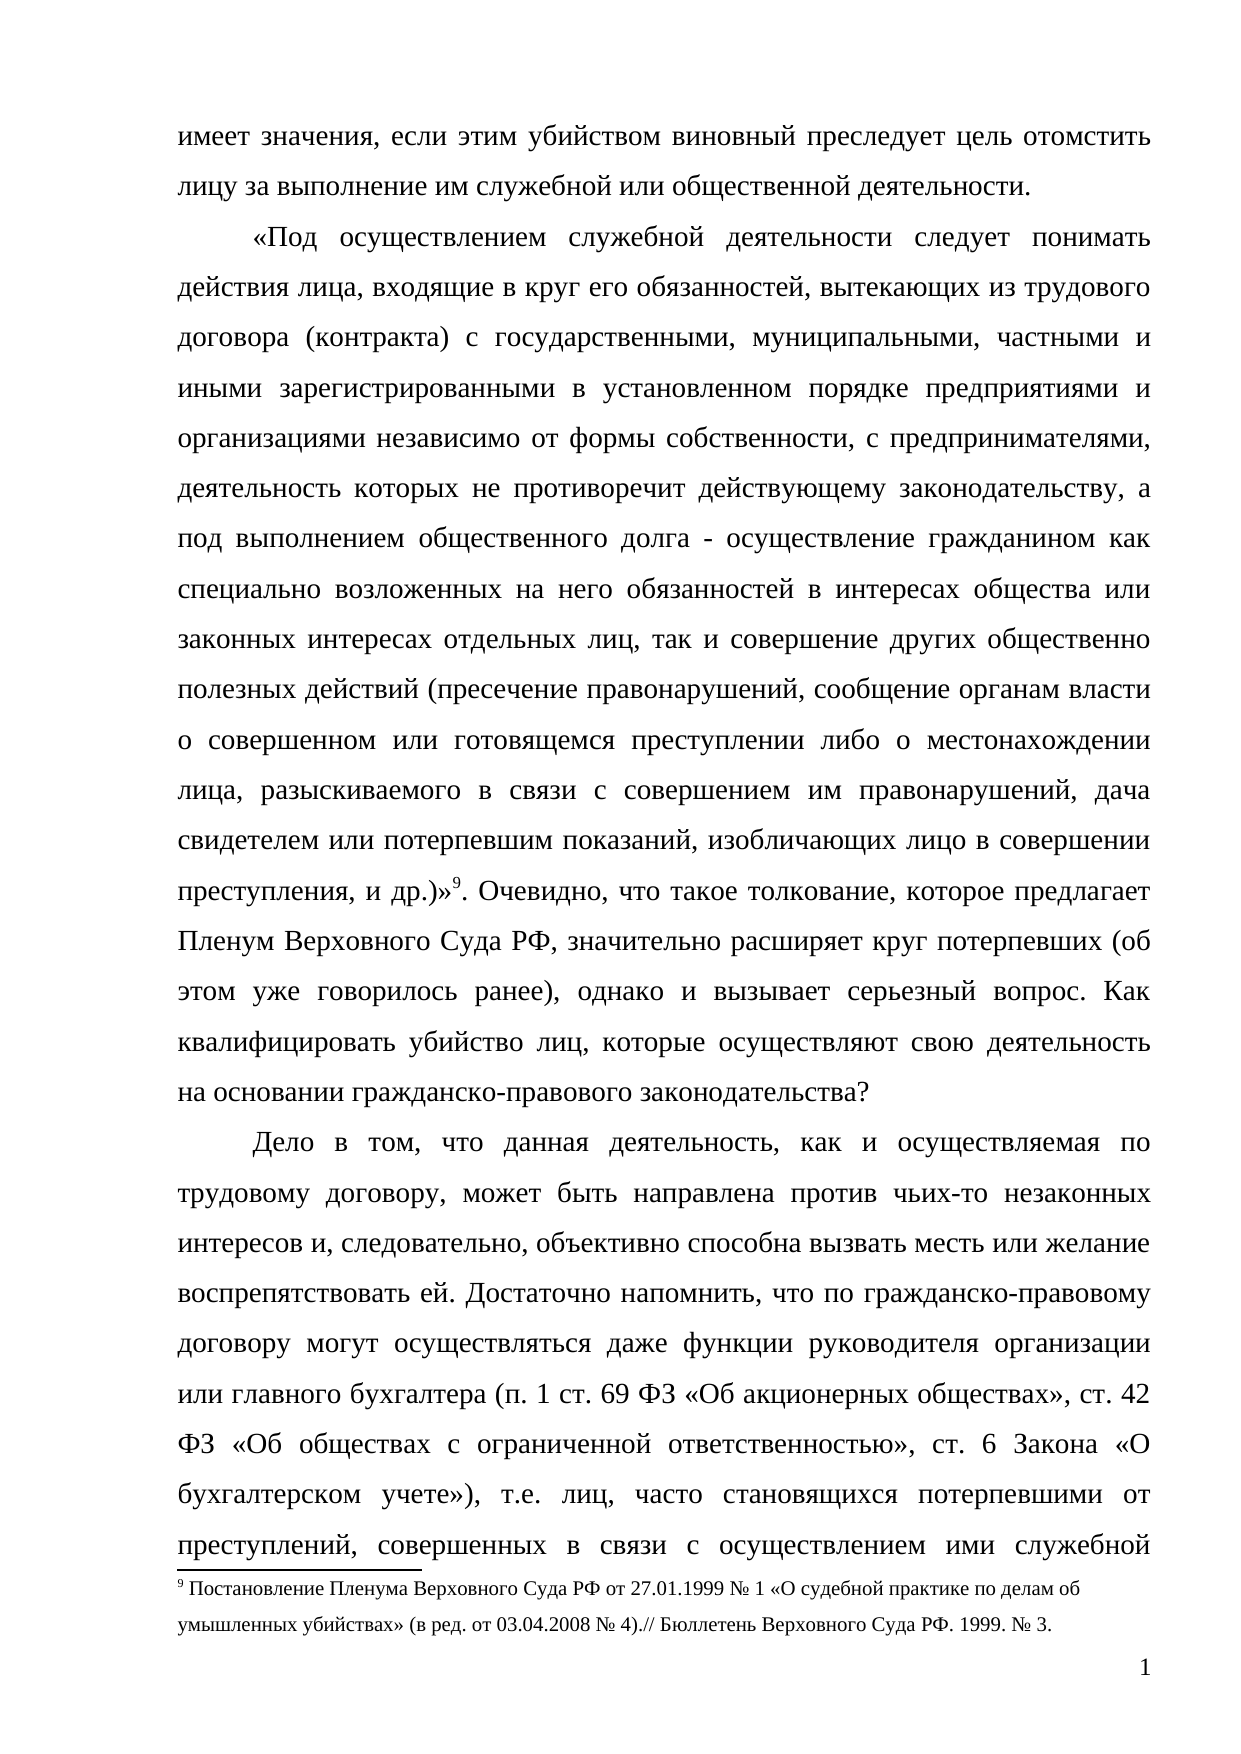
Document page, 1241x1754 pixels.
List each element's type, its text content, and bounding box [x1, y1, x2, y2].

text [177, 1124, 1152, 1560]
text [177, 118, 1152, 202]
text «Под осуществлением служебной деятельности следует понимать действия лица, входящие в круг его обязанностей, вытекающих из трудового договора (контракта) с государственными, муниципальными, частными и иными зарегистрированными в установленном порядке предприятиями и организациями независимо от формы собственности, с предпринимателями, деятельность которых не противоречит действующему законодательству, а под выполнением общественного долга - осуществление гражданином как специально возложенных на него обязанностей в интересах общества или законных интересах отдельных лиц, так и совершение других общественно полезных действий (пресечение правонарушений, сообщение органам власти о совершенном или готовящемся преступлении либо о местонахождении лица, разыскиваемого в связи с совершением им правонарушений, дача свидетелем или потерпевшим показаний, изобличающих лицо в совершении преступления, и др.)». Очевидно, что такое толкование, которое предлагает Пленум Верховного Суда РФ, значительно расширяет круг потерпевших (об этом уже говорилось ранее), однако и вызывает серьезный вопрос. Как квалифицировать убийство лиц, которые осуществляют свою деятельность на основании гражданско-правового законодательства? [177, 219, 1152, 1108]
